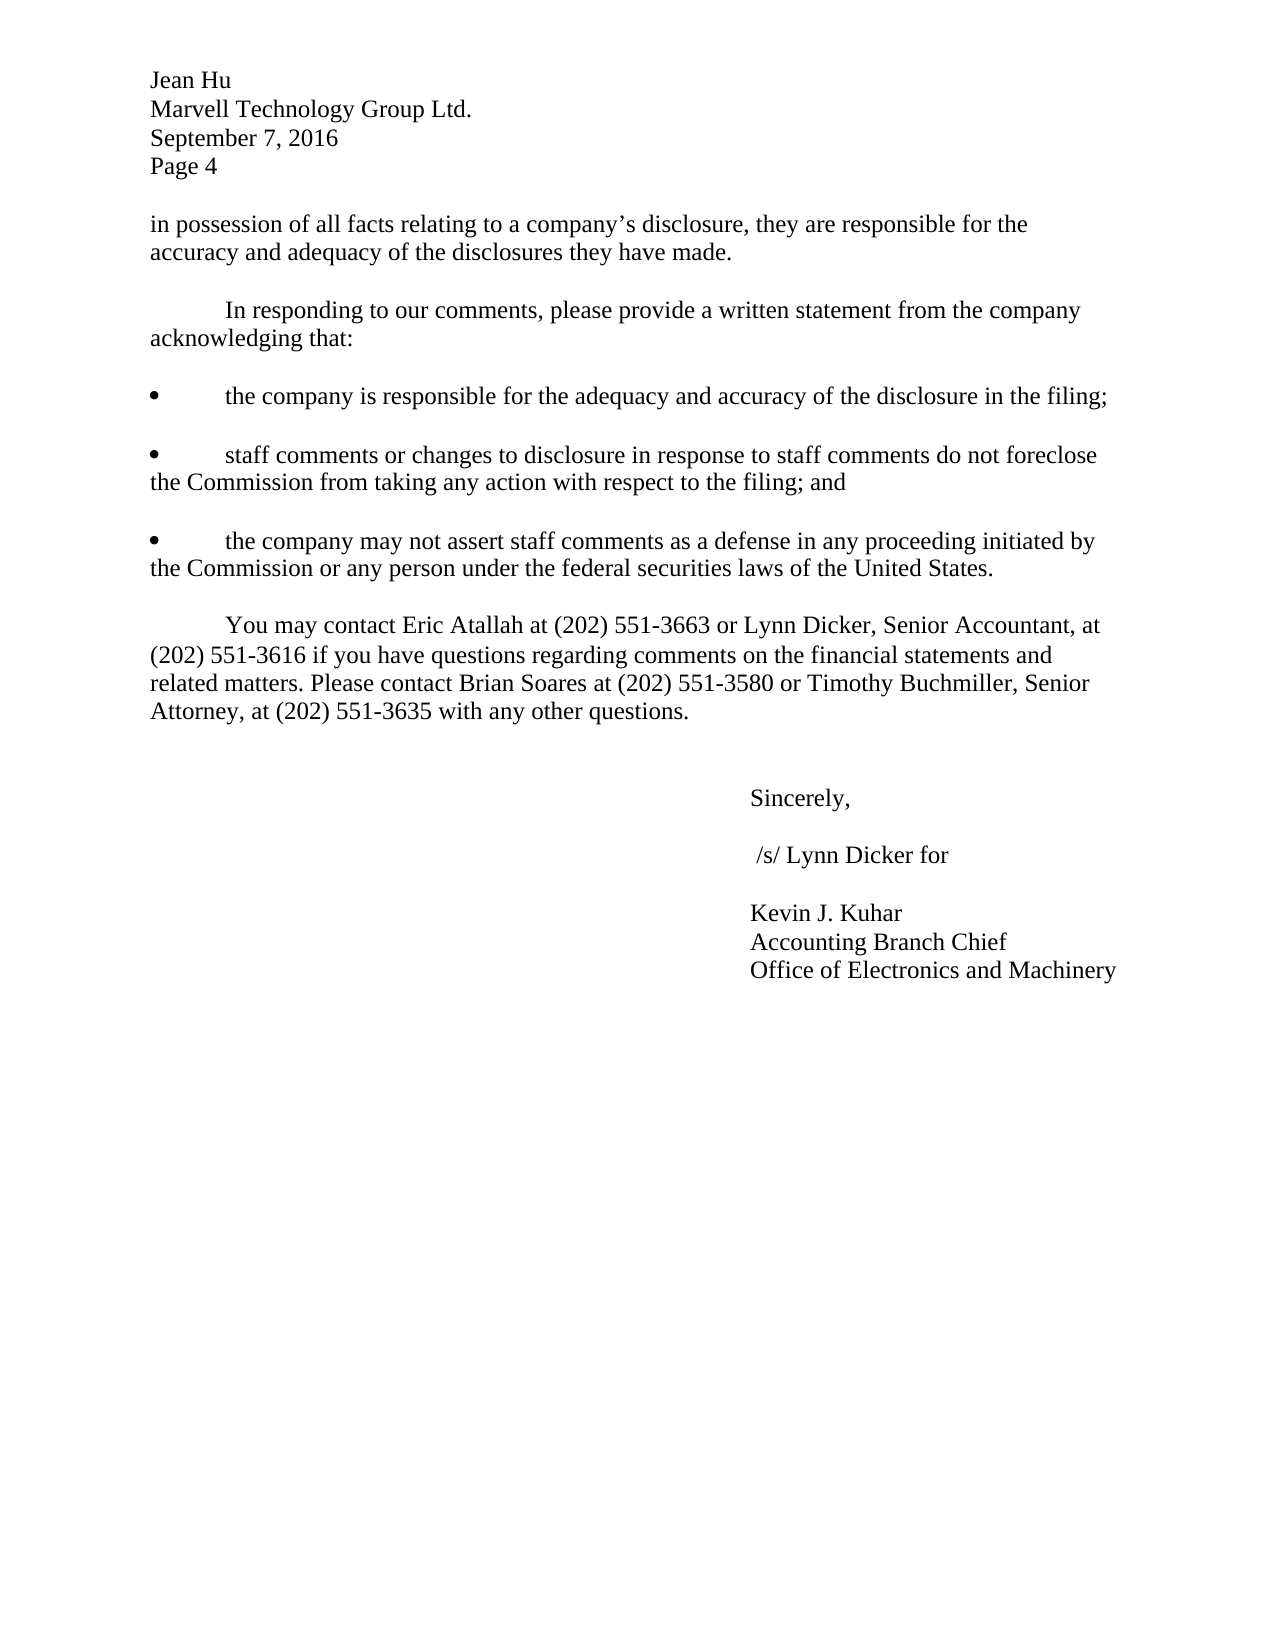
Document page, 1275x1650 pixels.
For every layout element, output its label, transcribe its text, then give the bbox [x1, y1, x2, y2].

text Sincerely, [750, 783, 1125, 812]
list staff comments or changes to disclosure in response to staff comments do not foreclose the Commission from taking any action with respect to the filing; and [150, 442, 1125, 496]
text Jean Hu [150, 65, 1125, 94]
text In responding to our comments, please provide a written statement from the company acknowledging that: [150, 296, 1081, 352]
text in possession of all facts relating to a company’s disclosure, they are responsible for the accuracy and adequacy of the disclosures they have made. [150, 210, 1123, 266]
list the company may not assert staff comments as a defense in any proceeding initiated by the Commission or any person under the federal securities laws of the United States. [150, 528, 1125, 582]
text Office of Electronics and Machinery [750, 955, 1125, 984]
text You may contact Eric Atallah at (202) 551-3663 or Lynn Dicker, Senior Accountant, at [225, 611, 1125, 639]
text September 7, 2016 [150, 123, 1125, 151]
text Marvell Technology Group Ltd. [150, 94, 1125, 123]
list 551-3616 if you have questions regarding comments on the financial statements and related matters. Please contact Brian Soares at (202) 551-3580 or Timothy Buchmiller, Senior Attorney, at (202) 551-3635 with any other questions. [150, 641, 1125, 725]
text Kevin J. Kuhar [750, 898, 1125, 927]
list the company is responsible for the adequacy and accuracy of the disclosure in the filing; [150, 381, 1125, 410]
text Accounting Branch Chief [750, 927, 1125, 955]
text /s/ Lynn Dicker for [756, 840, 1125, 869]
text Page 4 [150, 151, 1125, 180]
